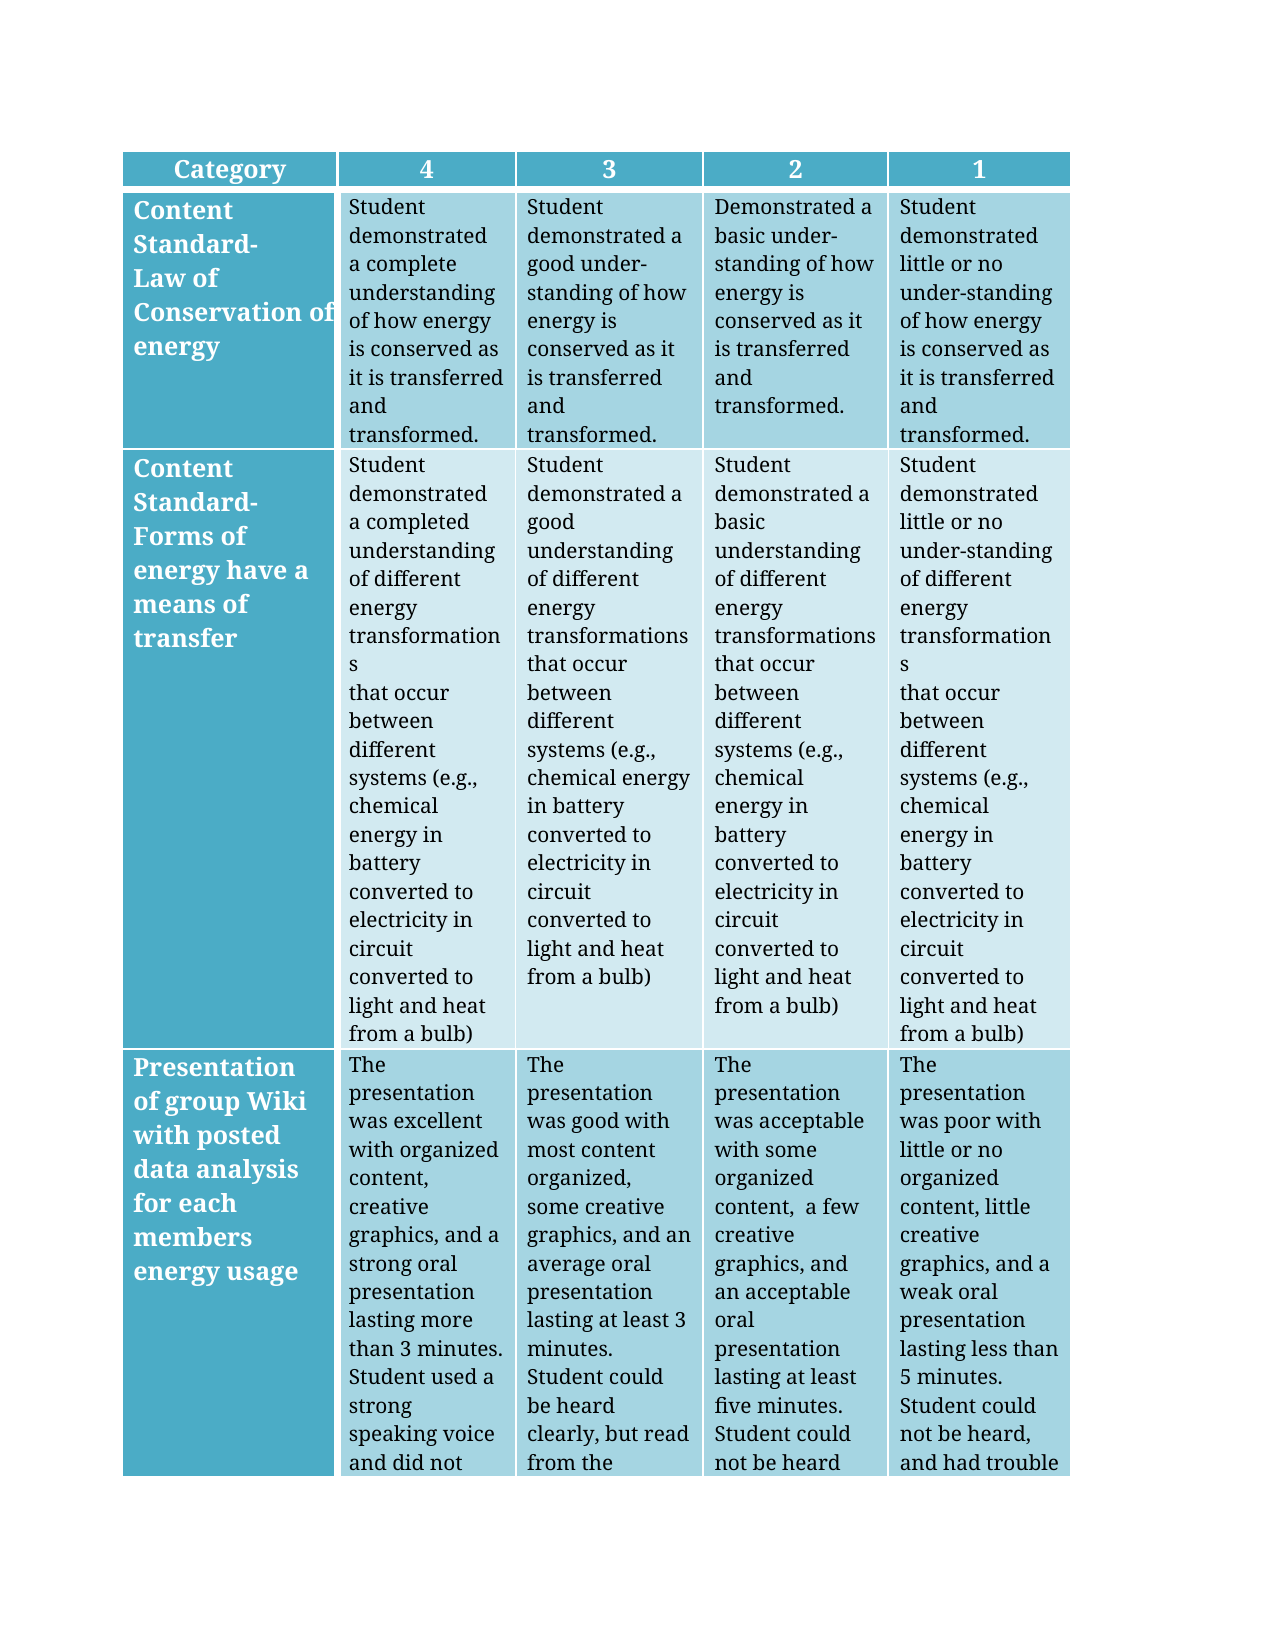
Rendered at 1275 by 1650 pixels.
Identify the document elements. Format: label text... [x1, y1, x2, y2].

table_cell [341, 1050, 515, 1476]
table_header Category [123, 152, 336, 186]
table_header 2 [704, 152, 887, 186]
table_cell Content Standard- Law of Conservation of energy [123, 193, 334, 448]
table_cell Content Standard- Forms of energy have a means of transfer [123, 450, 334, 1048]
table_cell Demonstrated a basic under-standing of how energy is conserved as it is transferred and transformed. [704, 193, 887, 448]
table_cell Student demonstrated a good under-standing of how energy is conserved as it is transferred and transformed. [517, 193, 702, 448]
table_header 3 [517, 152, 702, 186]
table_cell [517, 1050, 702, 1476]
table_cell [123, 1050, 334, 1476]
table_cell Student demonstrated a good understanding of different energy transformations that occur between different systems (e.g., chemical energy in battery converted to electricity in circuit converted to light and heat from a bulb) [516, 450, 702, 1048]
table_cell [704, 1050, 887, 1476]
table_header 1 [889, 152, 1070, 186]
table_cell Student demonstrated a basic understanding of different energy transformations that occur between different systems (e.g., chemical energy in battery converted to electricity in circuit converted to light and heat from a bulb) [704, 450, 888, 1048]
table_cell Student demonstrated a completed understanding of different energy transformations that occur between different systems (e.g., chemical energy in battery converted to electricity in circuit converted to light and heat from a bulb) [341, 450, 515, 1048]
table_cell Student demonstrated a complete understanding of how energy is conserved as it is transferred and transformed. [341, 193, 515, 448]
table_cell Student demonstrated little or no under-standing of different energy transformations that occur between different systems (e.g., chemical energy in battery converted to electricity in circuit converted to light and heat from a bulb) [889, 450, 1070, 1048]
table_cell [889, 1050, 1070, 1476]
table_header 4 [339, 152, 515, 186]
table_cell Student demonstrated little or no under-standing of how energy is conserved as it is transferred and transformed. [889, 193, 1070, 448]
